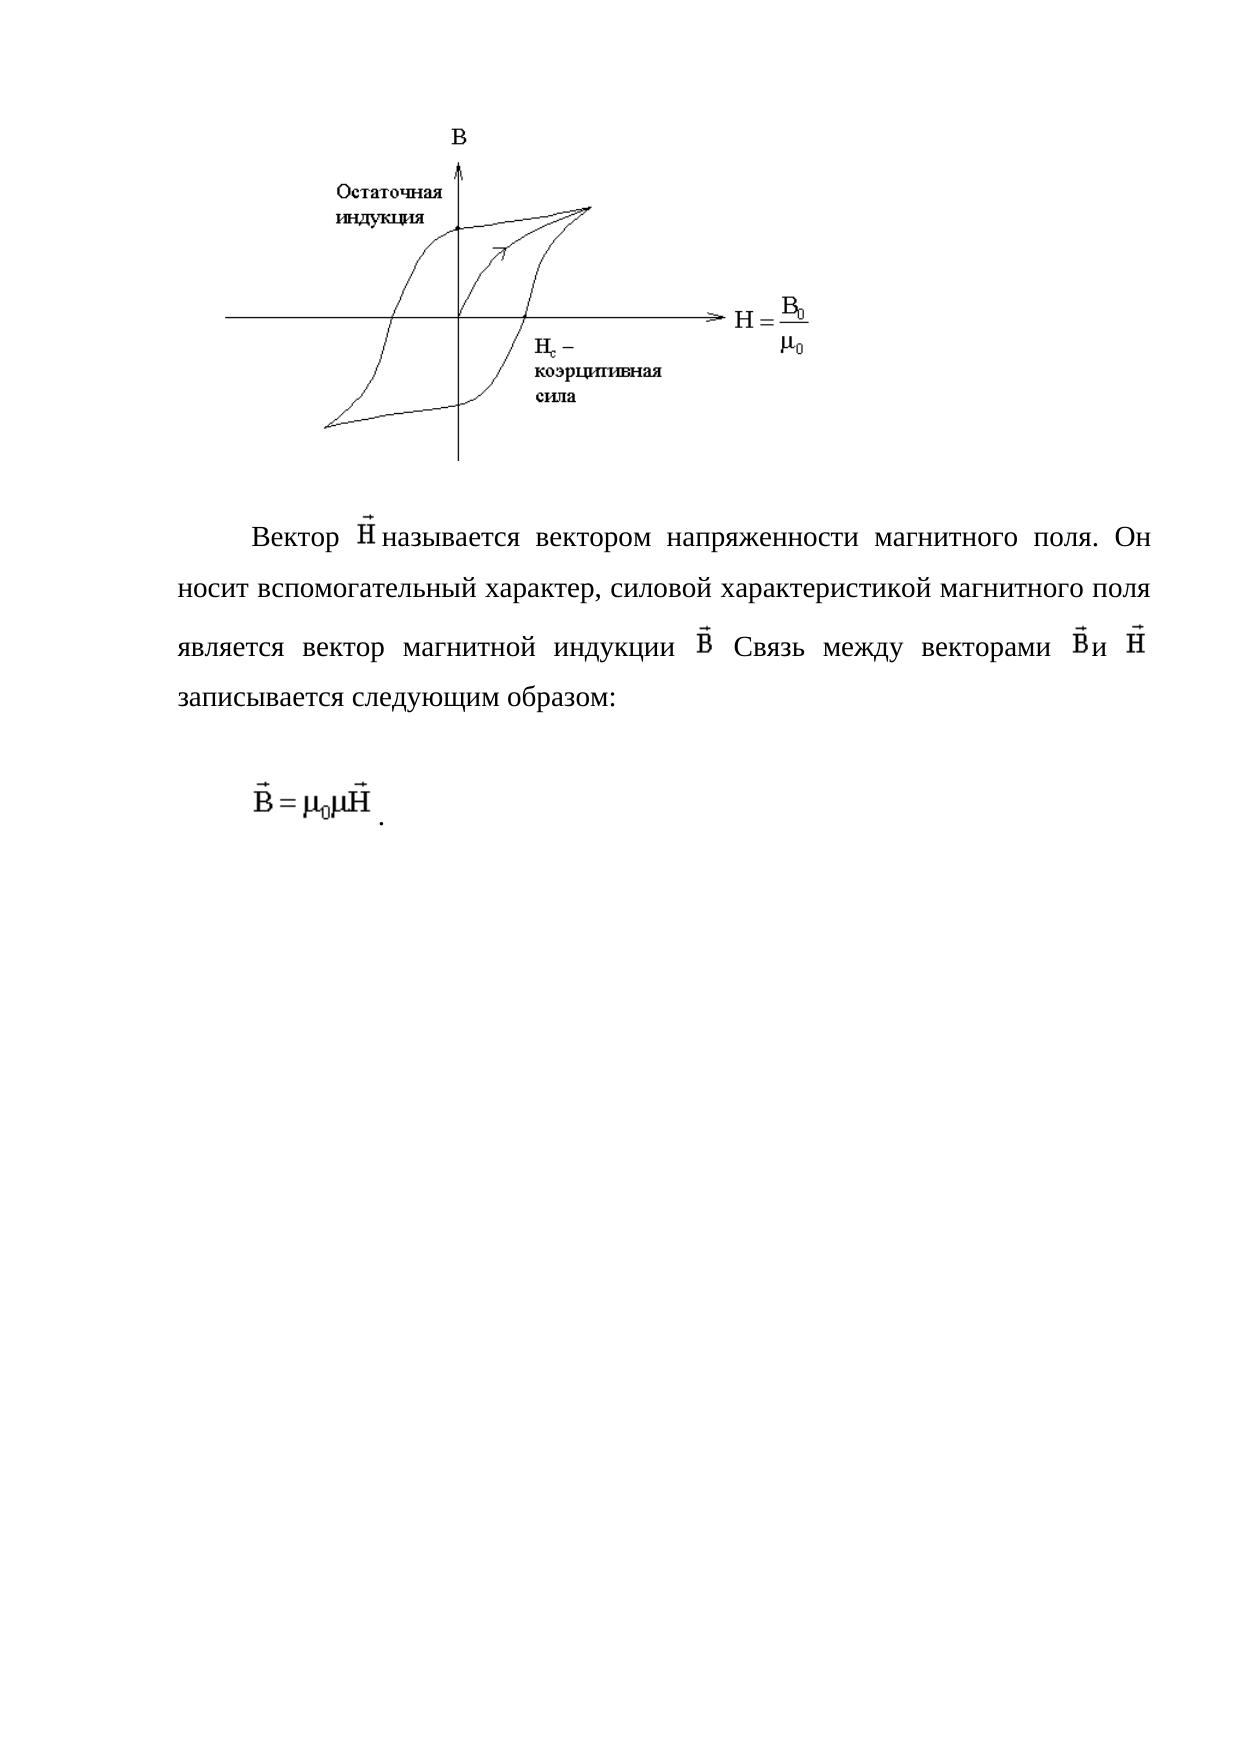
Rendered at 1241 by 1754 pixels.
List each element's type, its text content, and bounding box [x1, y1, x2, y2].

picture [1124, 620, 1152, 656]
picture [224, 118, 828, 461]
picture [1069, 620, 1092, 656]
text . [177, 780, 1152, 831]
picture [355, 510, 382, 547]
picture [693, 620, 716, 656]
text Вектор называется вектором напряженности магнитного поля. Он носит вспомогательный характер, силовой характеристикой магнитного поля является вектор магнитной индукции Связь между векторами и записывается следующим образом: [177, 511, 1152, 713]
picture [251, 779, 378, 826]
